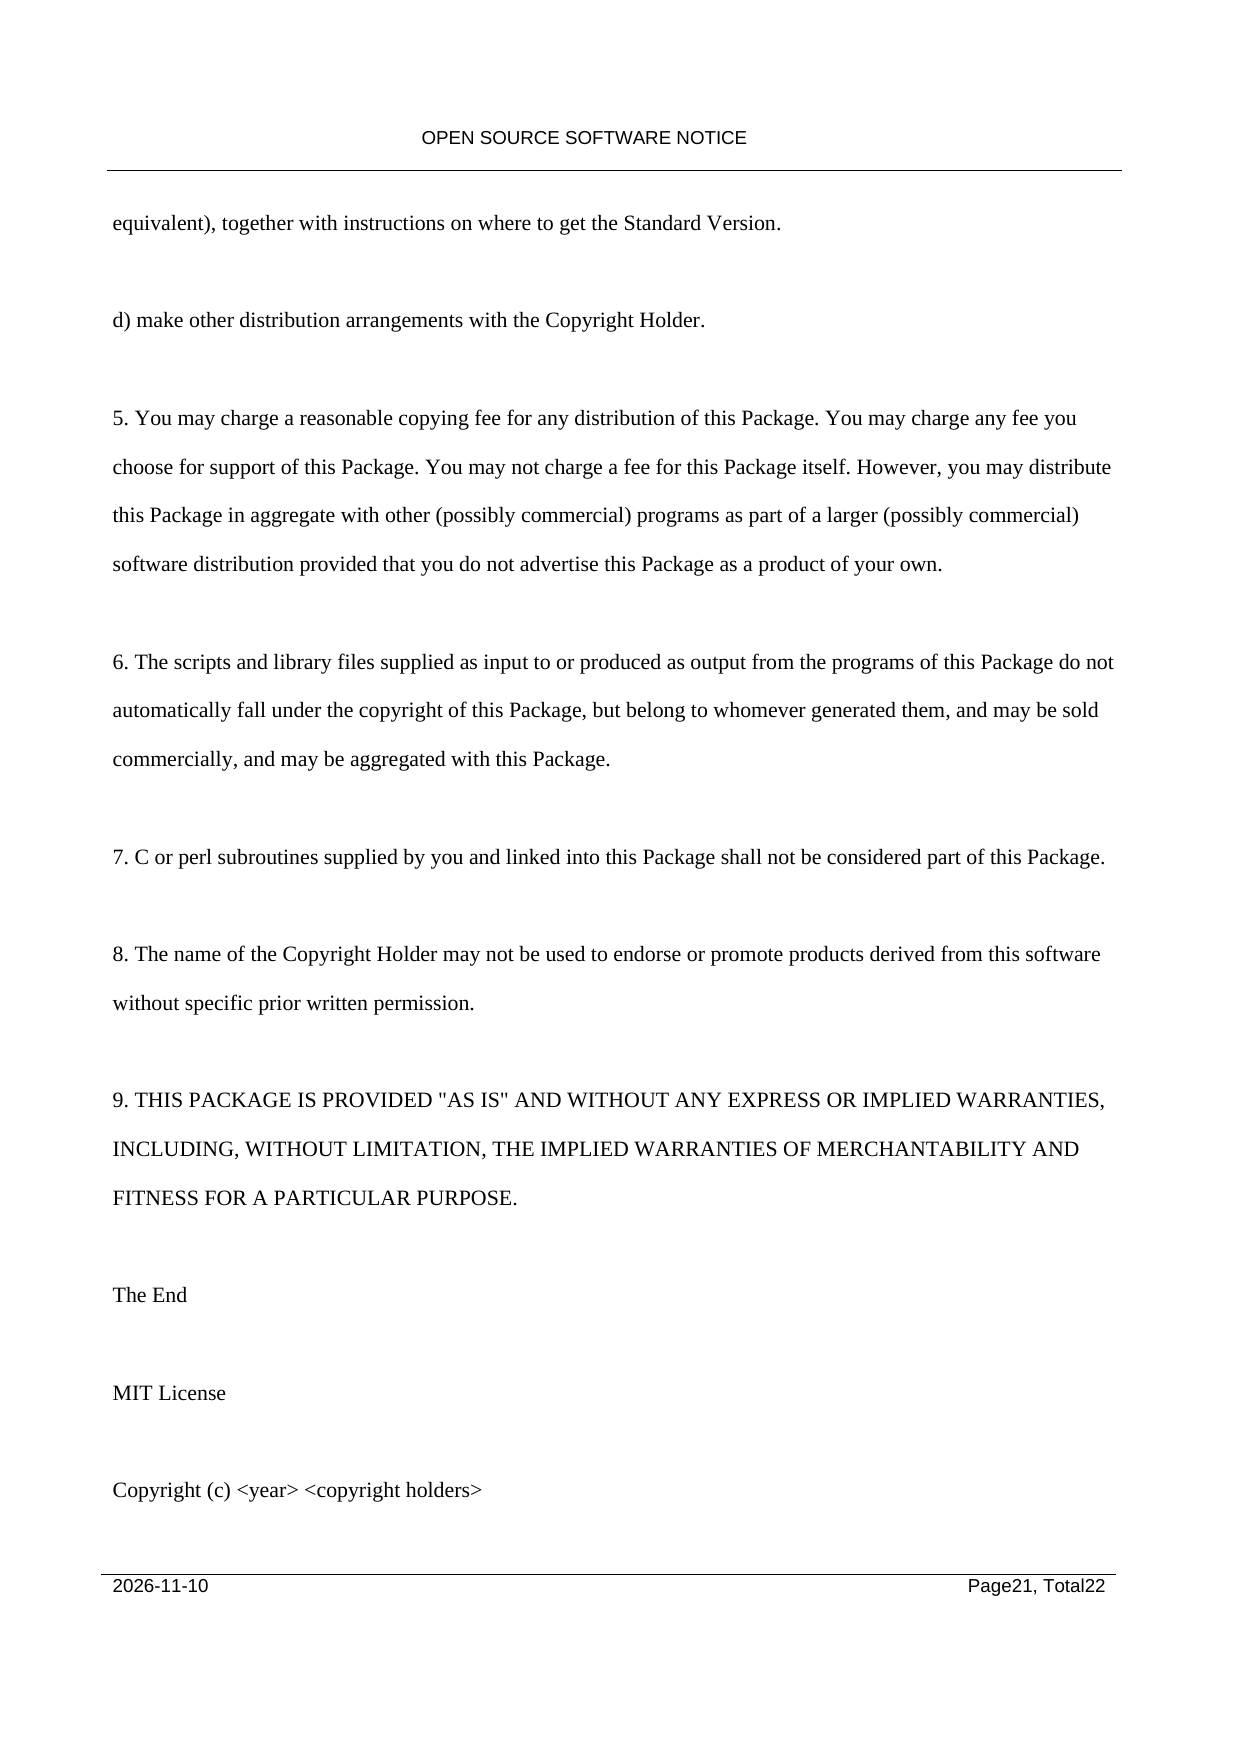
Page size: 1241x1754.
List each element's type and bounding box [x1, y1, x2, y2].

text [112, 206, 1128, 1506]
